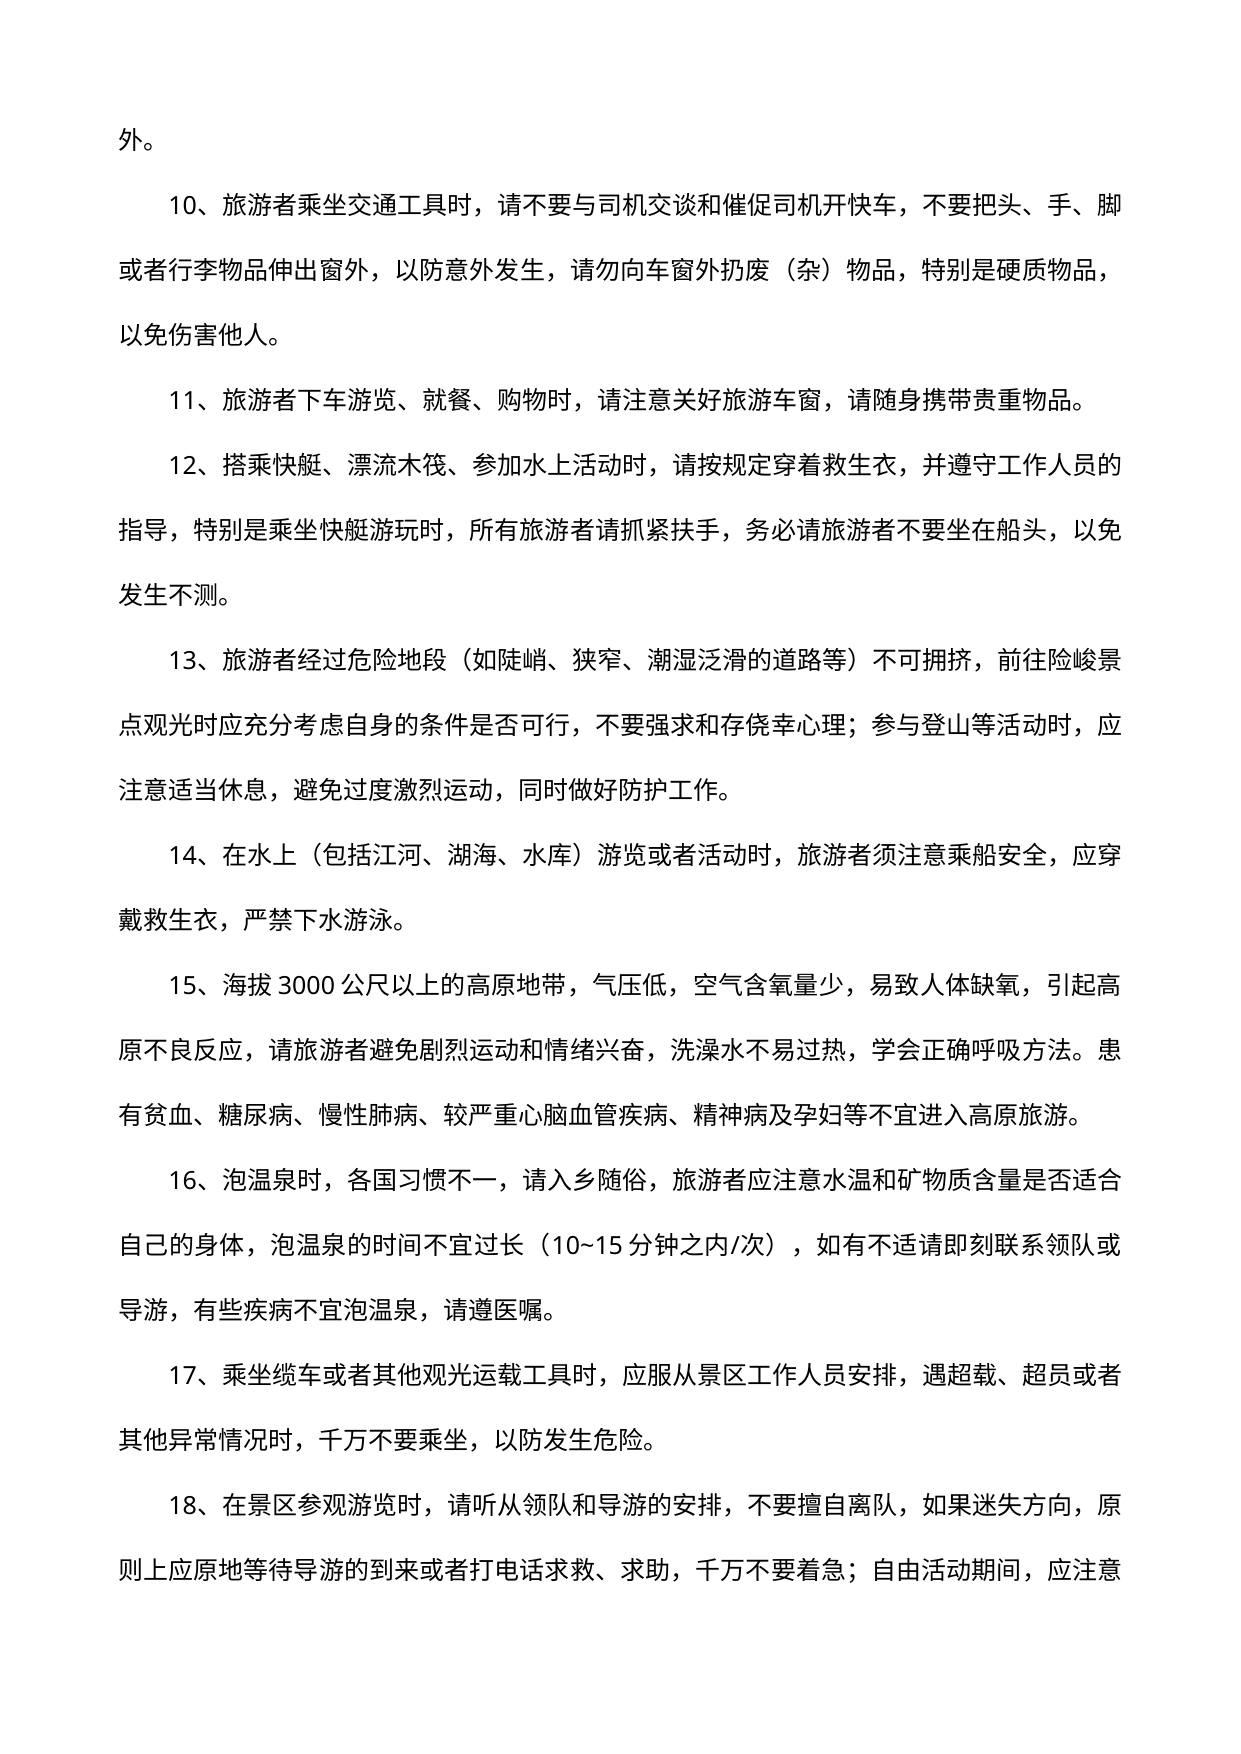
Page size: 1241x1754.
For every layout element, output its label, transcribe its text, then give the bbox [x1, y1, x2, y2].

text 13、旅游者经过危险地段（如陡峭、狭窄、潮湿泛滑的道路等）不可拥挤，前往险峻景点观光时应充分考虑自身的条件是否可行，不要强求和存侥幸心理；参与登山等活动时，应注意适当休息，避免过度激烈运动，同时做好防护工作。 [118, 626, 1122, 821]
text 15、海拔3000公尺以上的高原地带，气压低，空气含氧量少，易致人体缺氧，引起高原不良反应，请旅游者避免剧烈运动和情绪兴奋，洗澡水不易过热，学会正确呼吸方法。患有贫血、糖尿病、慢性肺病、较严重心脑血管疾病、精神病及孕妇等不宜进入高原旅游。 [118, 951, 1122, 1146]
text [118, 106, 1122, 171]
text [118, 1471, 1122, 1601]
text 10、旅游者乘坐交通工具时，请不要与司机交谈和催促司机开快车，不要把头、手、脚或者行李物品伸出窗外，以防意外发生，请勿向车窗外扔废（杂）物品，特别是硬质物品，以免伤害他人。 [118, 171, 1122, 366]
text 16、泡温泉时，各国习惯不一，请入乡随俗，旅游者应注意水温和矿物质含量是否适合自己的身体，泡温泉的时间不宜过长（10~15分钟之内/次），如有不适请即刻联系领队或导游，有些疾病不宜泡温泉，请遵医嘱。 [118, 1146, 1122, 1341]
text 12、搭乘快艇、漂流木筏、参加水上活动时，请按规定穿着救生衣，并遵守工作人员的指导，特别是乘坐快艇游玩时，所有旅游者请抓紧扶手，务必请旅游者不要坐在船头，以免发生不测。 [118, 431, 1122, 626]
text 11、旅游者下车游览、就餐、购物时，请注意关好旅游车窗，请随身携带贵重物品。 [118, 366, 1122, 431]
text 14、在水上（包括江河、湖海、水库）游览或者活动时，旅游者须注意乘船安全，应穿戴救生衣，严禁下水游泳。 [118, 821, 1122, 951]
text 17、乘坐缆车或者其他观光运载工具时，应服从景区工作人员安排，遇超载、超员或者其他异常情况时，千万不要乘坐，以防发生危险。 [118, 1341, 1122, 1471]
